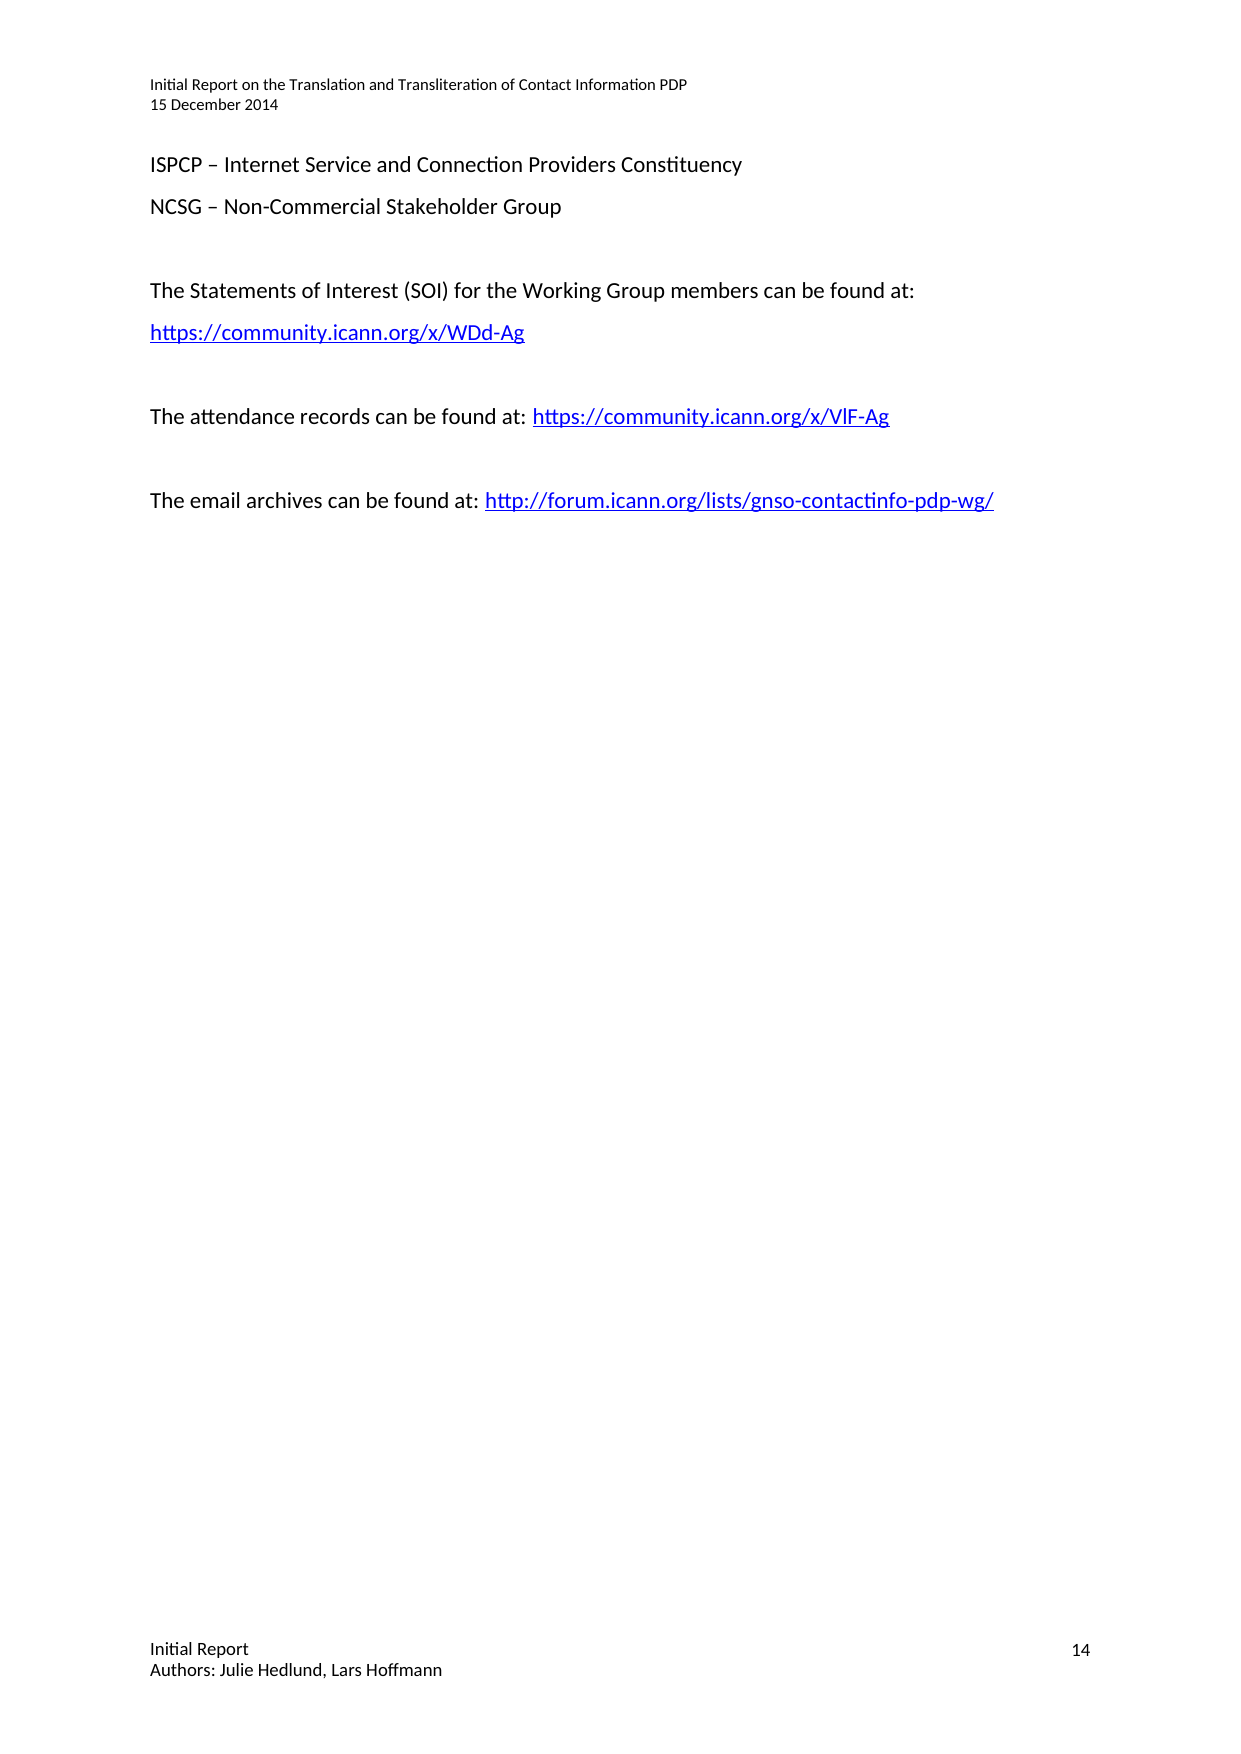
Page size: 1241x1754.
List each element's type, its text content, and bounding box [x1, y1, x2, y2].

text The attendance records can be found at: https://community.icann.org/x/VlF-Ag [150, 402, 1090, 430]
text ISPCP – Internet Service and Connection Providers Constituency [150, 150, 1090, 178]
text The Statements of Interest (SOI) for the Working Group members can be found at: https://community.icann.org/x/WDd-Ag [150, 276, 1090, 346]
text NCSG – Non-Commercial Stakeholder Group [150, 192, 1090, 220]
text The email archives can be found at: http://forum.icann.org/lists/gnso-contactinfo-pdp-wg/ [150, 486, 1090, 514]
